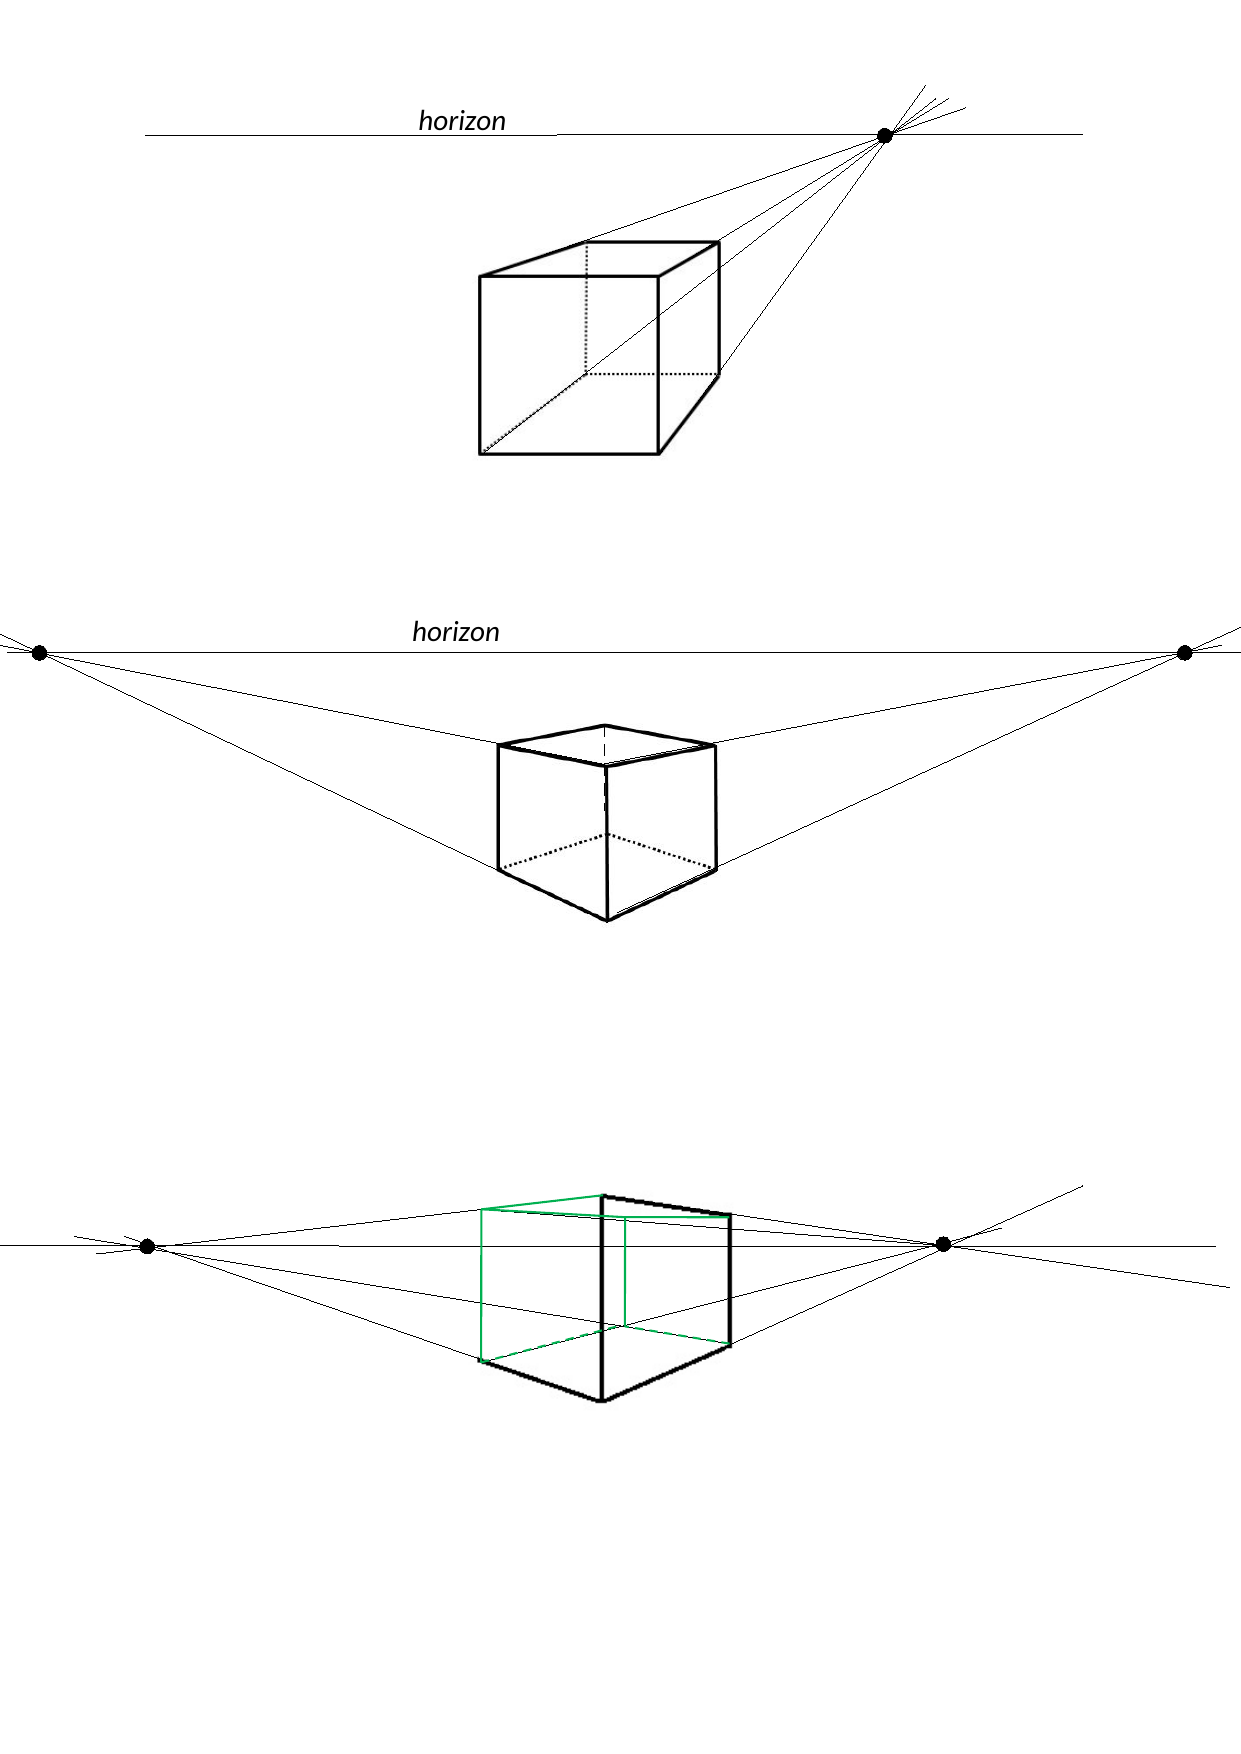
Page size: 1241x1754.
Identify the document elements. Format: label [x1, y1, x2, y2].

picture [446, 204, 763, 486]
picture [446, 709, 758, 941]
